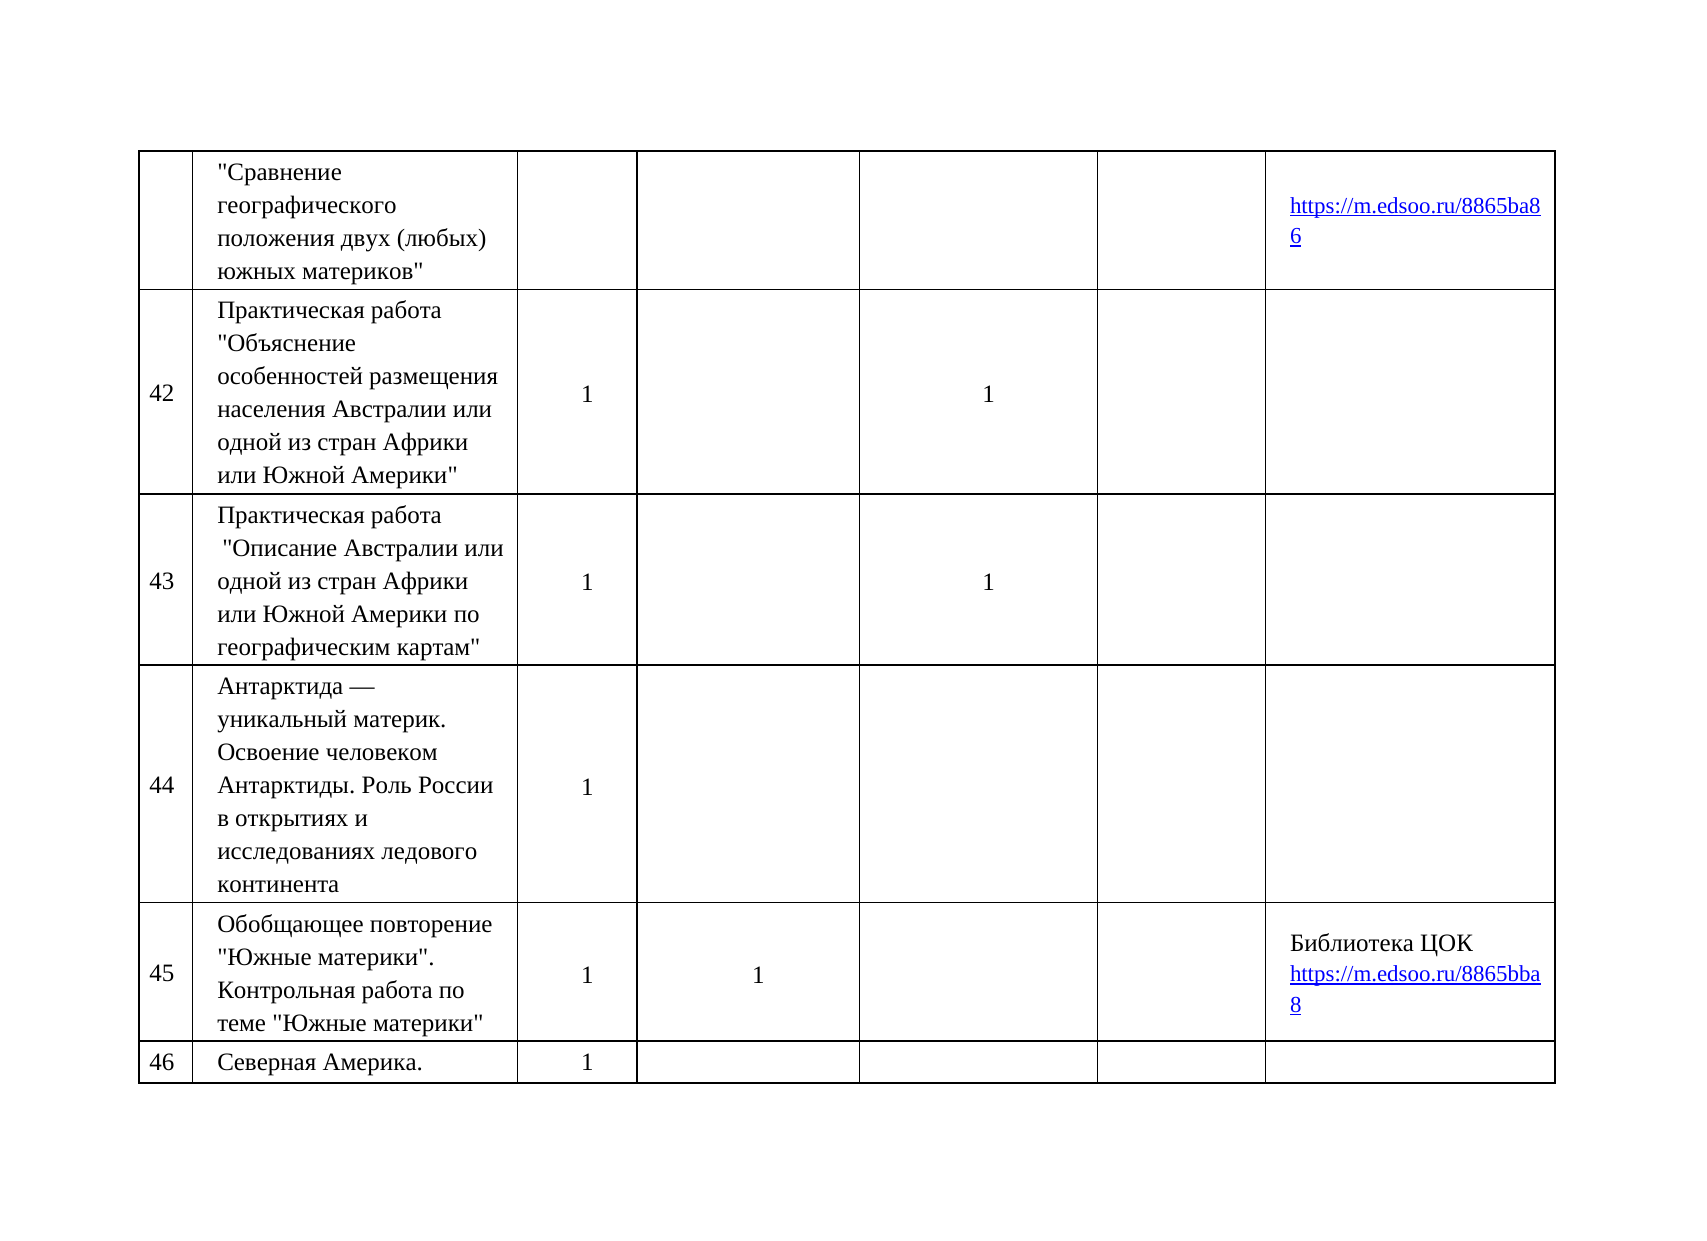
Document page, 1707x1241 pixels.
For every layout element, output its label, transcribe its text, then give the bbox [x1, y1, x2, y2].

table_cell 1 [860, 152, 1097, 288]
table_cell [1098, 290, 1265, 493]
table_cell [1266, 495, 1554, 664]
table_cell 1 [518, 666, 636, 902]
table_cell 1 [518, 1042, 636, 1082]
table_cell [1266, 152, 1554, 288]
table_cell [1098, 1042, 1265, 1082]
table_cell 45 [140, 903, 192, 1040]
table_cell 1 [860, 290, 1097, 493]
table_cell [193, 152, 517, 288]
table_cell [1266, 666, 1554, 902]
table_cell 1 [518, 152, 636, 288]
table_cell 43 [140, 495, 192, 664]
table_cell [638, 1042, 859, 1082]
table_cell Обобщающее повторение "Южные материки". Контрольная работа по теме "Южные материки" [193, 903, 517, 1040]
table_cell [1266, 290, 1554, 493]
table_cell 46 [140, 1042, 192, 1082]
table_cell [638, 666, 859, 902]
table_cell 44 [140, 666, 192, 902]
table_cell [1098, 903, 1265, 1040]
table_cell [638, 152, 859, 288]
table_cell [1266, 1042, 1554, 1082]
table_cell [1098, 666, 1265, 902]
table_cell [638, 290, 859, 493]
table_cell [193, 1042, 517, 1082]
table_cell 1 [638, 903, 859, 1040]
table_cell Библиотека ЦОК https://m.edsoo.ru/8865bba8 [1266, 903, 1554, 1040]
table_cell 42 [140, 290, 192, 493]
table_cell Практическая работа "Описание Австралии или одной из стран Африки или Южной Америки по географическим картам" [193, 495, 517, 664]
table_cell [1098, 495, 1265, 664]
table_cell 1 [518, 495, 636, 664]
table_cell [860, 903, 1097, 1040]
table_cell 1 [518, 903, 636, 1040]
table_cell 1 [860, 495, 1097, 664]
table_cell 41 [140, 152, 192, 288]
table_cell [860, 1042, 1097, 1082]
table_cell [1098, 152, 1265, 288]
table_cell Антарктида — уникальный материк. Освоение человеком Антарктиды. Роль России в открытиях и исследованиях ледового континента [193, 666, 517, 902]
table_cell 1 [518, 290, 636, 493]
table_cell [638, 495, 859, 664]
table_cell Практическая работа "Объяснение особенностей размещения населения Австралии или одной из стран Африки или Южной Америки" [193, 290, 517, 493]
table_cell [860, 666, 1097, 902]
